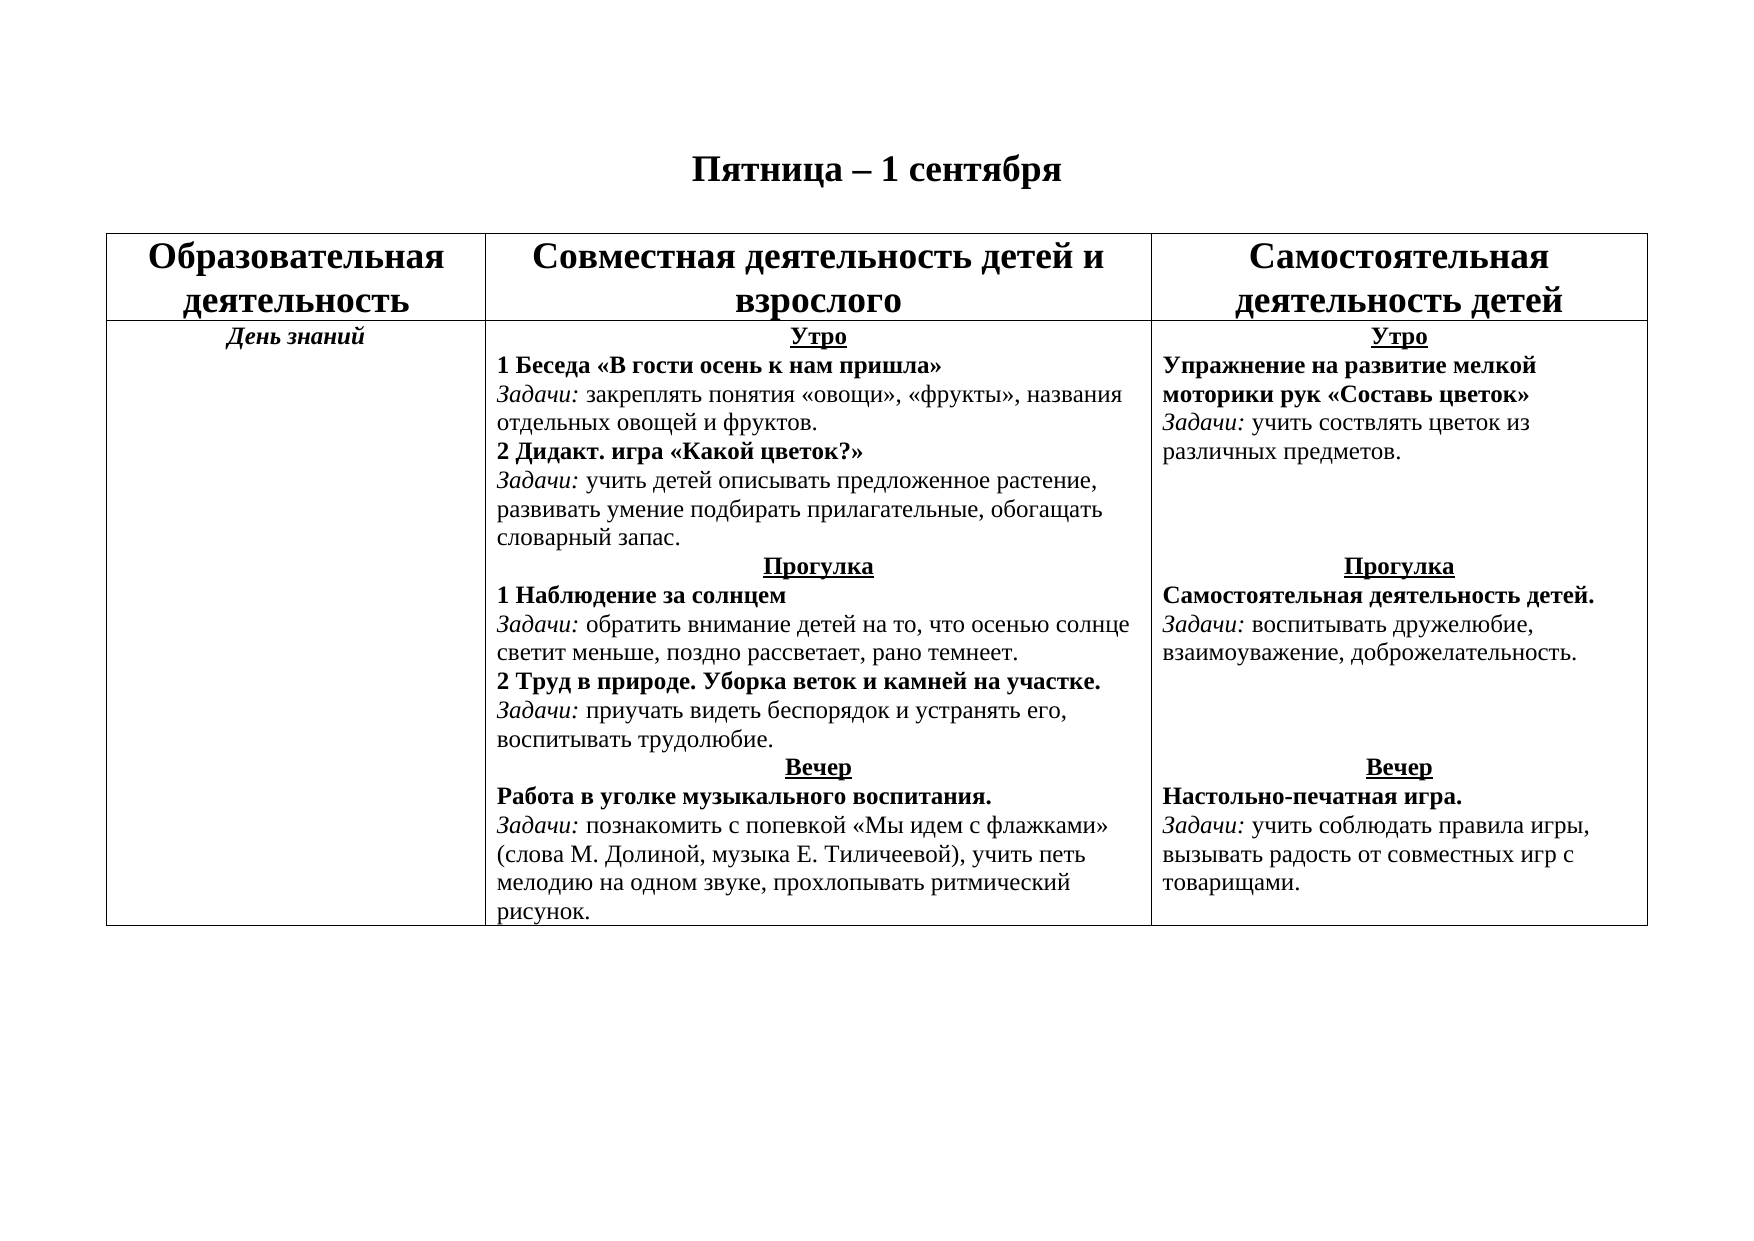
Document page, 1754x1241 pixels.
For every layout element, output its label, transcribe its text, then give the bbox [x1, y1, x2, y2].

text Пятница – 1 сентября [118, 147, 1636, 190]
table_cell Утро 1 Беседа «В гости осень к нам пришла» Задачи: закреплять понятия «овощи», «фрукты», названия отдельных овощей и фруктов. 2 Дидакт. игра «Какой цветок?» Задачи: учить детей описывать предложенное растение, развивать умение подбирать прилагательные, обогащать словарный запас. Прогулка 1 Наблюдение за солнцем Задачи: обратить внимание детей на то, что осенью солнце светит меньше, поздно рассветает, рано темнеет. 2 Труд в природе. Уборка веток и камней на участке. Задачи: приучать видеть беспорядок и устранять его, воспитывать трудолюбие. Вечер Работа в уголке музыкального воспитания. Задачи: познакомить с попевкой «Мы идем с флажками» (слова М. Долиной, музыка Е. Тиличеевой), учить петь мелодию на одном звуке, прохлопывать ритмический рисунок. [486, 321, 1151, 925]
table_cell Утро Упражнение на развитие мелкой моторики рук «Составь цветок» Задачи: учить соствлять цветок из различных предметов. Прогулка Самостоятельная деятельность детей. Задачи: воспитывать дружелюбие, взаимоуважение, доброжелательность. Вечер Настольно-печатная игра. Задачи: учить соблюдать правила игры, вызывать радость от совместных игр с товарищами. [1152, 321, 1647, 925]
table_header Совместная деятельность детей и взрослого [486, 234, 1151, 320]
table_header Самостоятельная деятельность детей [1152, 234, 1647, 320]
table_header Образовательная деятельность [107, 234, 485, 320]
table_cell День знаний [107, 321, 485, 925]
